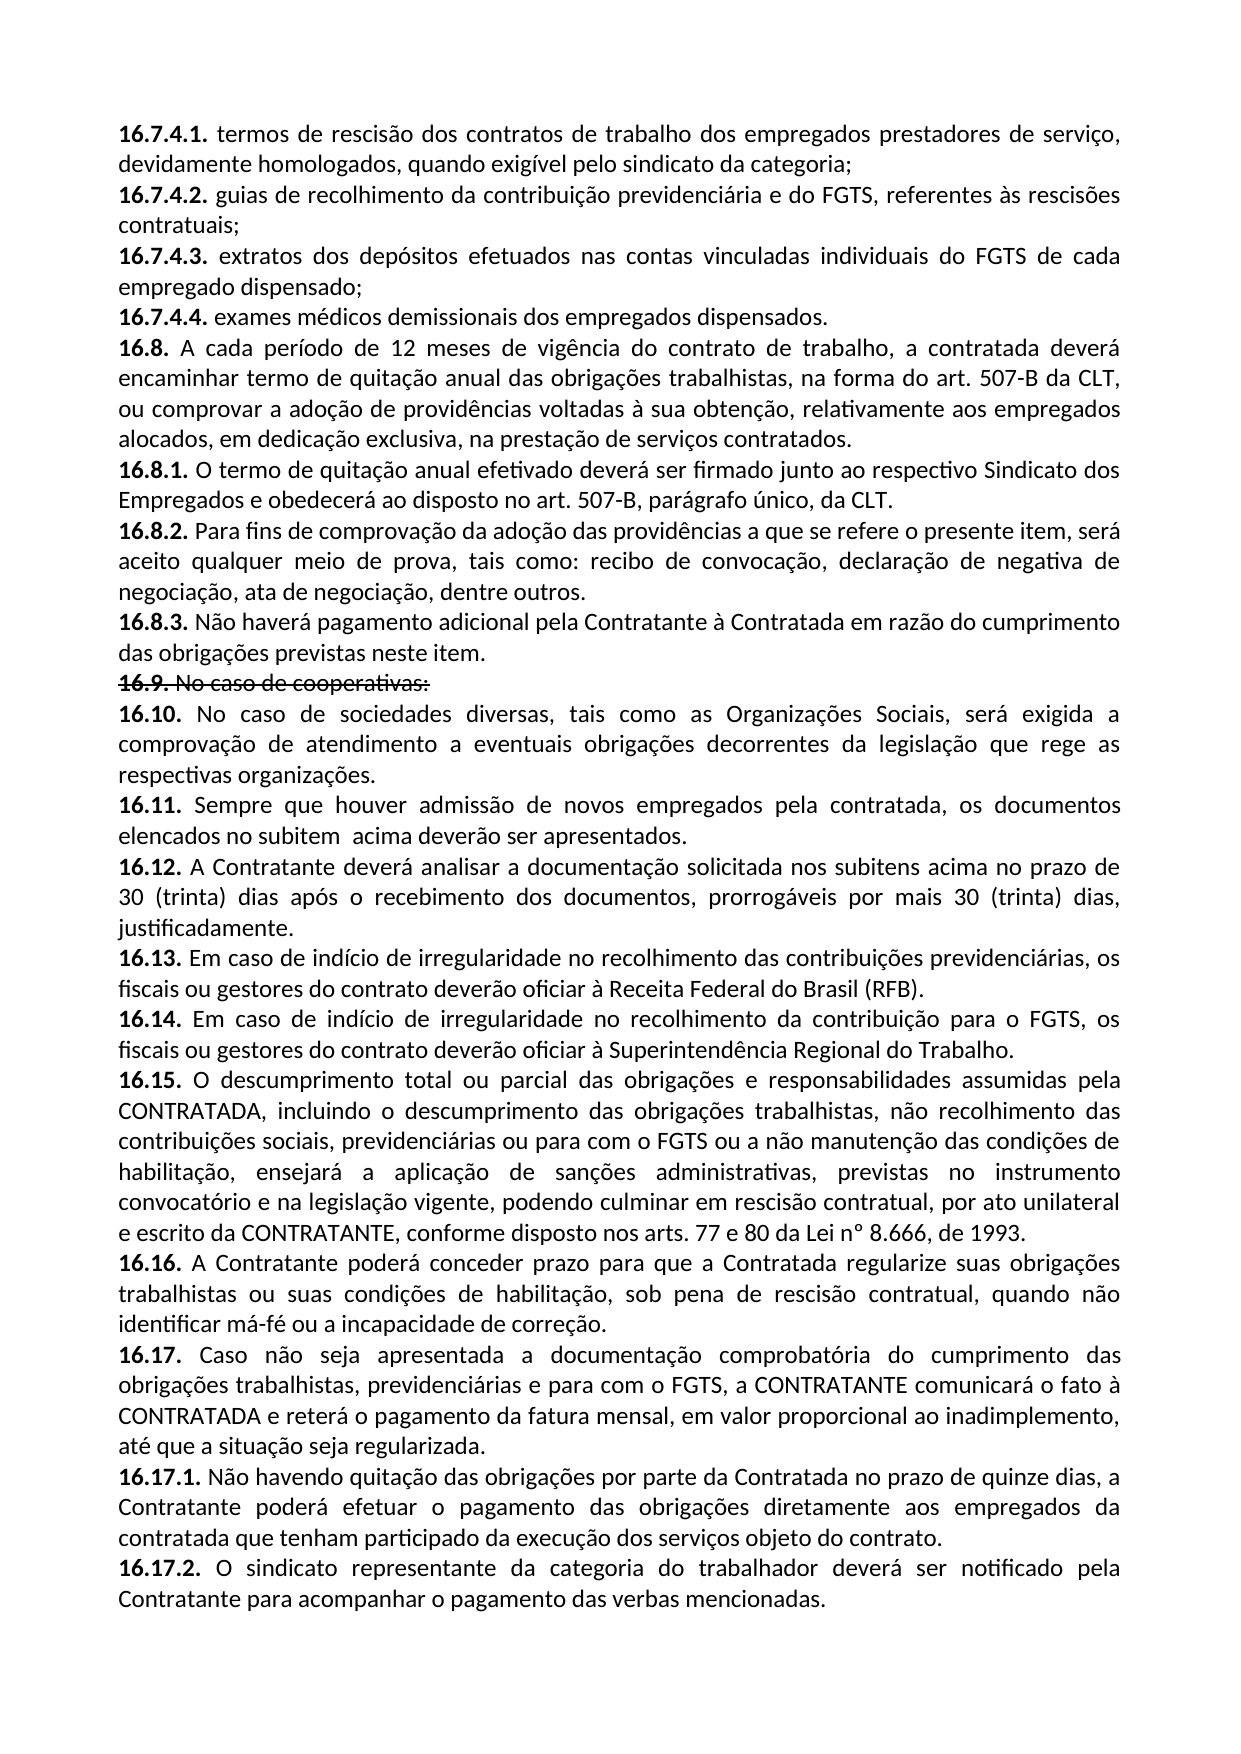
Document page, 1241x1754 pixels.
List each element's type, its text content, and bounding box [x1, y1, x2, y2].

list 16.15. O descumprimento total ou parcial das obrigações e responsabilidades assumidas pela CONTRATADA, incluindo o descumprimento das obrigações trabalhistas, não recolhimento das contribuições sociais, previdenciárias ou para com o FGTS ou a não manutenção das condições de habilitação, ensejará a aplicação de sanções administrativas, previstas no instrumento convocatório e na legislação vigente, podendo culminar em rescisão contratual, por ato unilateral e escrito da CONTRATANTE, conforme disposto nos arts. 77 e 80 da Lei nº 8.666, de 1993. [118, 1064, 1122, 1247]
list 16.8.2. Para fins de comprovação da adoção das providências a que se refere o presente item, será aceito qualquer meio de prova, tais como: recibo de convocação, declaração de negativa de negociação, ata de negociação, dentre outros. [118, 515, 1122, 606]
list 16.17.1. Não havendo quitação das obrigações por parte da Contratada no prazo de quinze dias, a Contratante poderá efetuar o pagamento das obrigações diretamente aos empregados da contratada que tenham participado da execução dos serviços objeto do contrato. [118, 1461, 1122, 1553]
list 16.14. Em caso de indício de irregularidade no recolhimento da contribuição para o FGTS, os fiscais ou gestores do contrato deverão oficiar à Superintendência Regional do Trabalho. [118, 1003, 1122, 1064]
list 16.16. A Contratante poderá conceder prazo para que a Contratada regularize suas obrigações trabalhistas ou suas condições de habilitação, sob pena de rescisão contratual, quando não identificar má-fé ou a incapacidade de correção. [118, 1247, 1122, 1339]
list 16.12. A Contratante deverá analisar a documentação solicitada nos subitens acima no prazo de 30 (trinta) dias após o recebimento dos documentos, prorrogáveis por mais 30 (trinta) dias, justificadamente. [118, 851, 1122, 942]
list 16.17. Caso não seja apresentada a documentação comprobatória do cumprimento das obrigações trabalhistas, previdenciárias e para com o FGTS, a CONTRATANTE comunicará o fato à CONTRATADA e reterá o pagamento da fatura mensal, em valor proporcional ao inadimplemento, até que a situação seja regularizada. [118, 1339, 1122, 1461]
list 16.8. A cada período de 12 meses de vigência do contrato de trabalho, a contratada deverá encaminhar termo de quitação anual das obrigações trabalhistas, na forma do art. 507-B da CLT, ou comprovar a adoção de providências voltadas à sua obtenção, relativamente aos empregados alocados, em dedicação exclusiva, na prestação de serviços contratados. [118, 332, 1122, 454]
list 16.9. No caso de cooperativas: [118, 667, 1122, 698]
list 16.10. No caso de sociedades diversas, tais como as Organizações Sociais, será exigida a comprovação de atendimento a eventuais obrigações decorrentes da legislação que rege as respectivas organizações. [118, 698, 1122, 789]
list 16.11. Sempre que houver admissão de novos empregados pela contratada, os documentos elencados no subitem 16.7.1 acima deverão ser apresentados. [118, 789, 1122, 851]
list 16.7.4.4. exames médicos demissionais dos empregados dispensados. [118, 301, 1122, 332]
list 16.7.4.3. extratos dos depósitos efetuados nas contas vinculadas individuais do FGTS de cada empregado dispensado; [118, 240, 1122, 301]
list 16.8.1. O termo de quitação anual efetivado deverá ser firmado junto ao respectivo Sindicato dos Empregados e obedecerá ao disposto no art. 507-B, parágrafo único, da CLT. [118, 454, 1122, 515]
list 16.7.4.2. guias de recolhimento da contribuição previdenciária e do FGTS, referentes às rescisões contratuais; [118, 179, 1122, 240]
list 16.7.4.1. termos de rescisão dos contratos de trabalho dos empregados prestadores de serviço, devidamente homologados, quando exigível pelo sindicato da categoria; [118, 118, 1122, 179]
list 16.17.2. O sindicato representante da categoria do trabalhador deverá ser notificado pela Contratante para acompanhar o pagamento das verbas mencionadas. [118, 1553, 1122, 1614]
list 16.8.3. Não haverá pagamento adicional pela Contratante à Contratada em razão do cumprimento das obrigações previstas neste item. [118, 606, 1122, 667]
list 16.13. Em caso de indício de irregularidade no recolhimento das contribuições previdenciárias, os fiscais ou gestores do contrato deverão oficiar à Receita Federal do Brasil (RFB). [118, 942, 1122, 1003]
